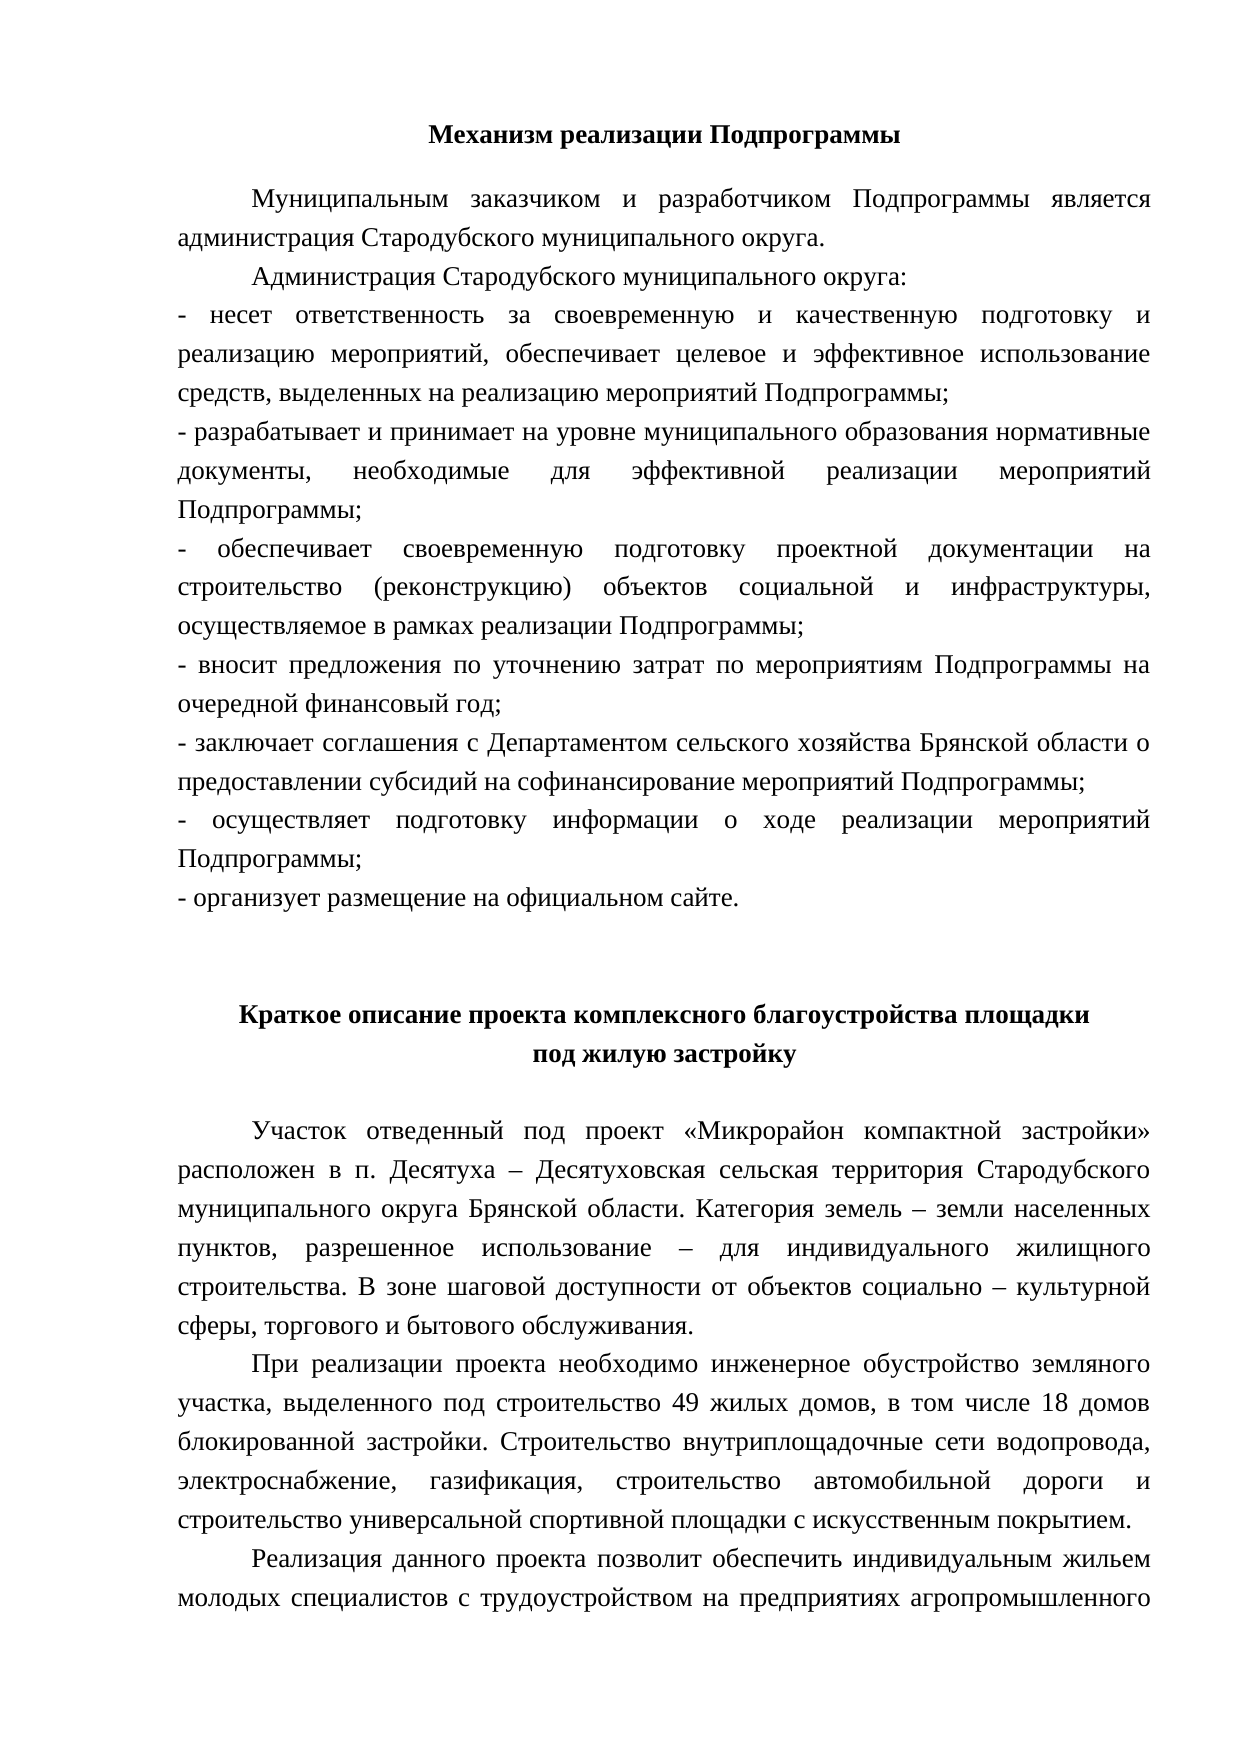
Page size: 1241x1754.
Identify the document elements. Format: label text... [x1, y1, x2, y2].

text Участок отведенный под проект «Микрорайон компактной застройки» расположен в п. Десятуха – Десятуховская сельская территория Стародубского муниципального округа Брянской области. Категория земель – земли населенных пунктов, разрешенное использование – для индивидуального жилищного строительства. В зоне шаговой доступности от объектов социально – культурной сферы, торгового и бытового обслуживания. [177, 1114, 1152, 1340]
text Краткое описание проекта комплексного благоустройства площадки [177, 998, 1152, 1029]
text - обеспечивает своевременную подготовку проектной документации на строительство (реконструкцию) объектов социальной и инфраструктуры, осуществляемое в рамках реализации Подпрограммы; [177, 532, 1152, 641]
text под жилую застройку [177, 1037, 1152, 1068]
text - разрабатывает и принимает на уровне муниципального образования нормативные документы, необходимые для эффективной реализации мероприятий Подпрограммы; [177, 415, 1152, 524]
text - несет ответственность за своевременную и качественную подготовку и реализацию мероприятий, обеспечивает целевое и эффективное использование средств, выделенных на реализацию мероприятий Подпрограммы; [177, 298, 1152, 407]
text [177, 1542, 1152, 1612]
text При реализации проекта необходимо инженерное обустройство земляного участка, выделенного под строительство 49 жилых домов, в том числе 18 домов блокированной застройки. Строительство внутриплощадочные сети водопровода, электроснабжение, газификация, строительство автомобильной дороги и строительство универсальной спортивной площадки с искусственным покрытием. [177, 1348, 1152, 1534]
text Муниципальным заказчиком и разработчиком Подпрограммы является администрация Стародубского муниципального округа. [177, 182, 1152, 252]
text - заключает соглашения с Департаментом сельского хозяйства Брянской области о предоставлении субсидий на софинансирование мероприятий Подпрограммы; [177, 726, 1152, 796]
text Администрация Стародубского муниципального округа: [177, 260, 1152, 291]
text - организует размещение на официальном сайте. [177, 881, 1152, 912]
text Механизм реализации Подпрограммы [177, 118, 1152, 149]
text - вносит предложения по уточнению затрат по мероприятиям Подпрограммы на очередной финансовый год; [177, 648, 1152, 718]
text - осуществляет подготовку информации о ходе реализации мероприятий Подпрограммы; [177, 804, 1152, 874]
